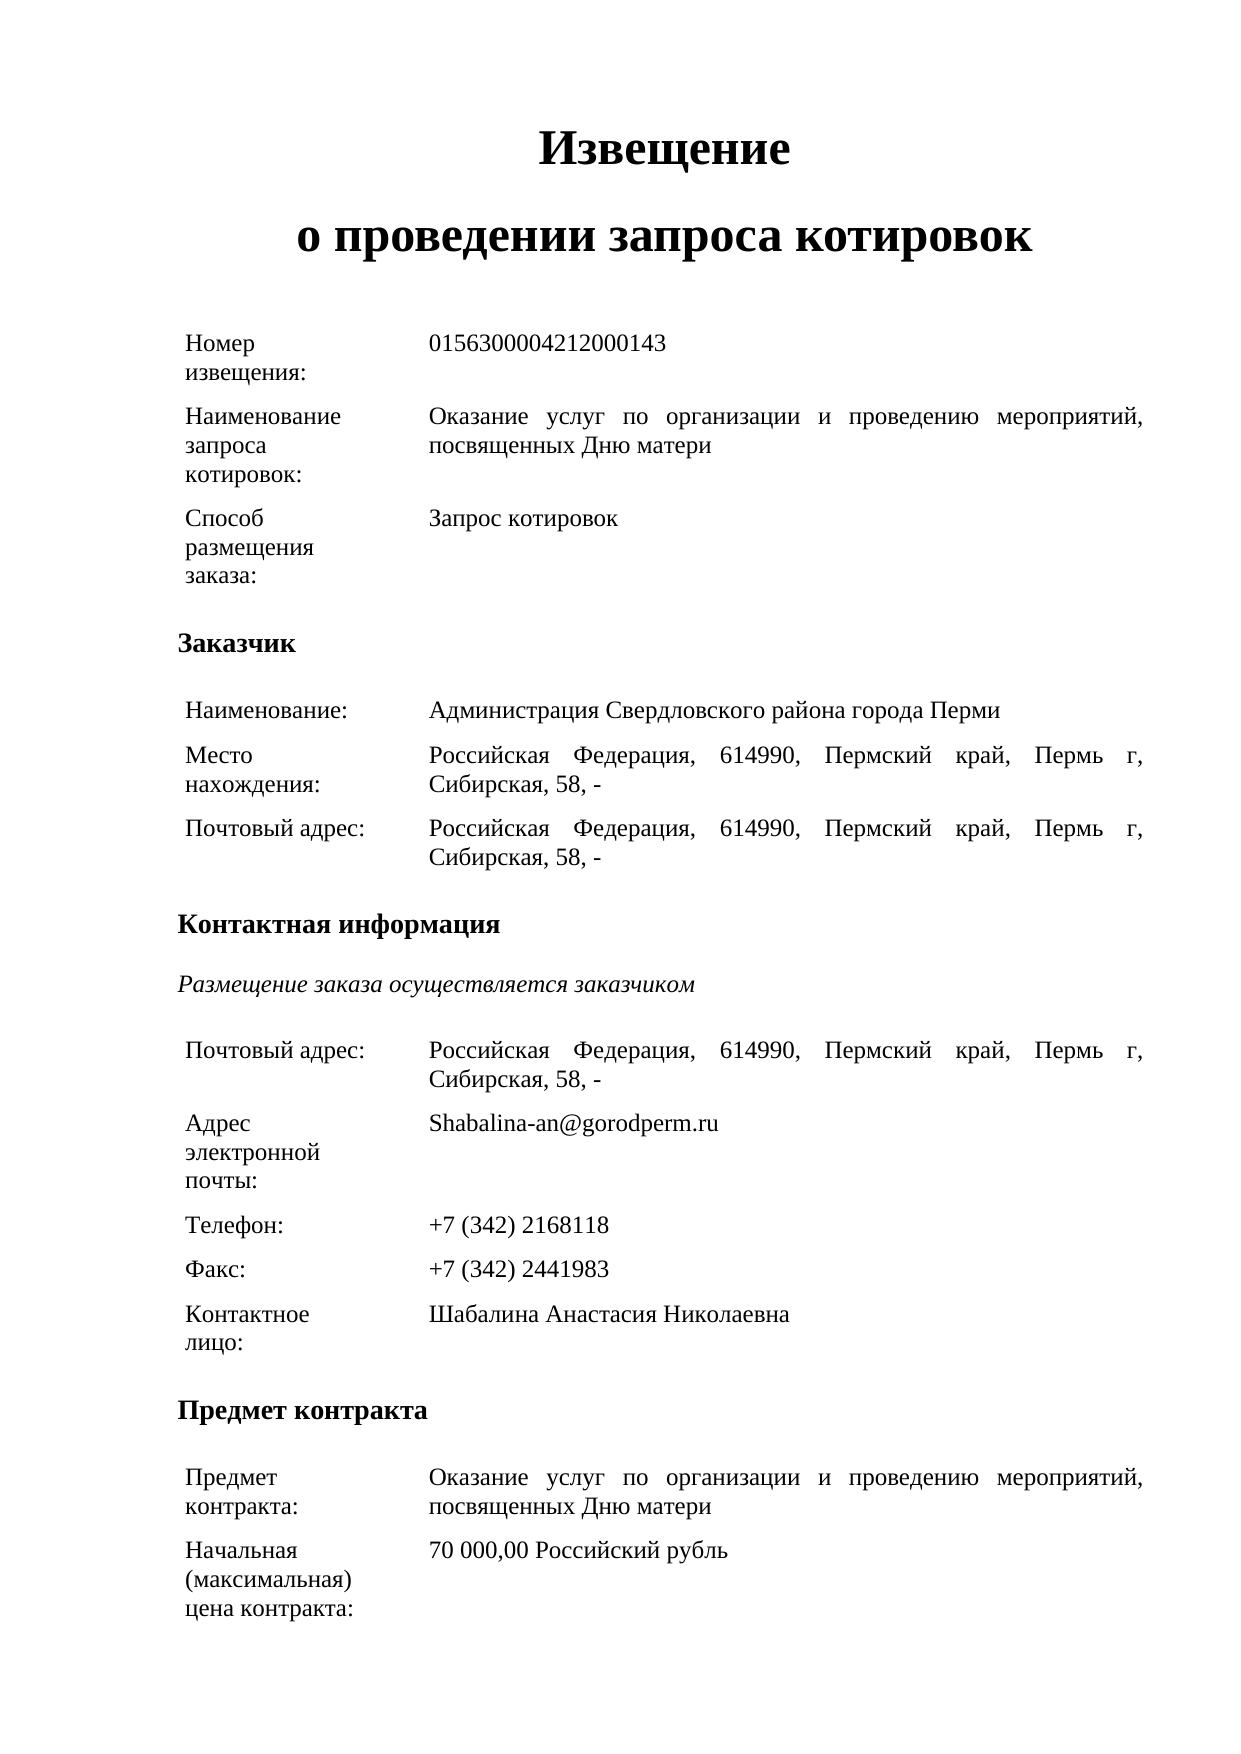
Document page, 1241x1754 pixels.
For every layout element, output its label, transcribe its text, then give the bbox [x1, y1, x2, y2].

table_cell Оказание услуг по организации и проведению мероприятий, посвященных Дню матери [421, 393, 1152, 495]
text Предмет контракта [177, 1393, 1152, 1426]
table_cell Запрос котировок [421, 495, 1152, 597]
table_header Оказание услуг по организации и проведению мероприятий, посвященных Дню матери [421, 1455, 1152, 1528]
table_header Администрация Свердловского района города Перми [421, 688, 1152, 732]
table_cell Российская Федерация, 614990, Пермский край, Пермь г, Сибирская, 58, - [421, 805, 1152, 878]
table_cell Шабалина Анастасия Николаевна [421, 1291, 1152, 1364]
text Контактная информация [177, 908, 1152, 940]
table_cell 70 000,00 Российский рубль [421, 1528, 1152, 1630]
table_header Почтовый адрес: [177, 1027, 421, 1100]
table_cell Место нахождения: [177, 732, 421, 805]
text Извещение [177, 118, 1152, 176]
table_cell Начальная (максимальная) цена контракта: [177, 1528, 421, 1630]
table_cell Российская Федерация, 614990, Пермский край, Пермь г, Сибирская, 58, - [421, 732, 1152, 805]
table_cell Телефон: [177, 1202, 421, 1246]
table_cell Способ размещения заказа: [177, 495, 421, 597]
table_cell Факс: [177, 1246, 421, 1291]
table_cell Адрес электронной почты: [177, 1100, 421, 1202]
text Заказчик [177, 626, 1152, 659]
table_cell +7 (342) 2168118 [421, 1202, 1152, 1246]
table_header 0156300004212000143 [421, 320, 1152, 393]
table_cell Контактное лицо: [177, 1291, 421, 1364]
table_header Номер извещения: [177, 320, 421, 393]
table_header Предмет контракта: [177, 1455, 421, 1528]
table_cell Shabalina-an@gorodperm.ru [421, 1100, 1152, 1202]
table_header Российская Федерация, 614990, Пермский край, Пермь г, Сибирская, 58, - [421, 1027, 1152, 1100]
table_cell +7 (342) 2441983 [421, 1246, 1152, 1291]
table_cell Наименование запроса котировок: [177, 393, 421, 495]
table_header Наименование: [177, 688, 421, 732]
text о проведении запроса котировок [177, 205, 1152, 262]
text Размещение заказа осуществляется заказчиком [177, 969, 1152, 998]
table_cell Почтовый адрес: [177, 805, 421, 878]
